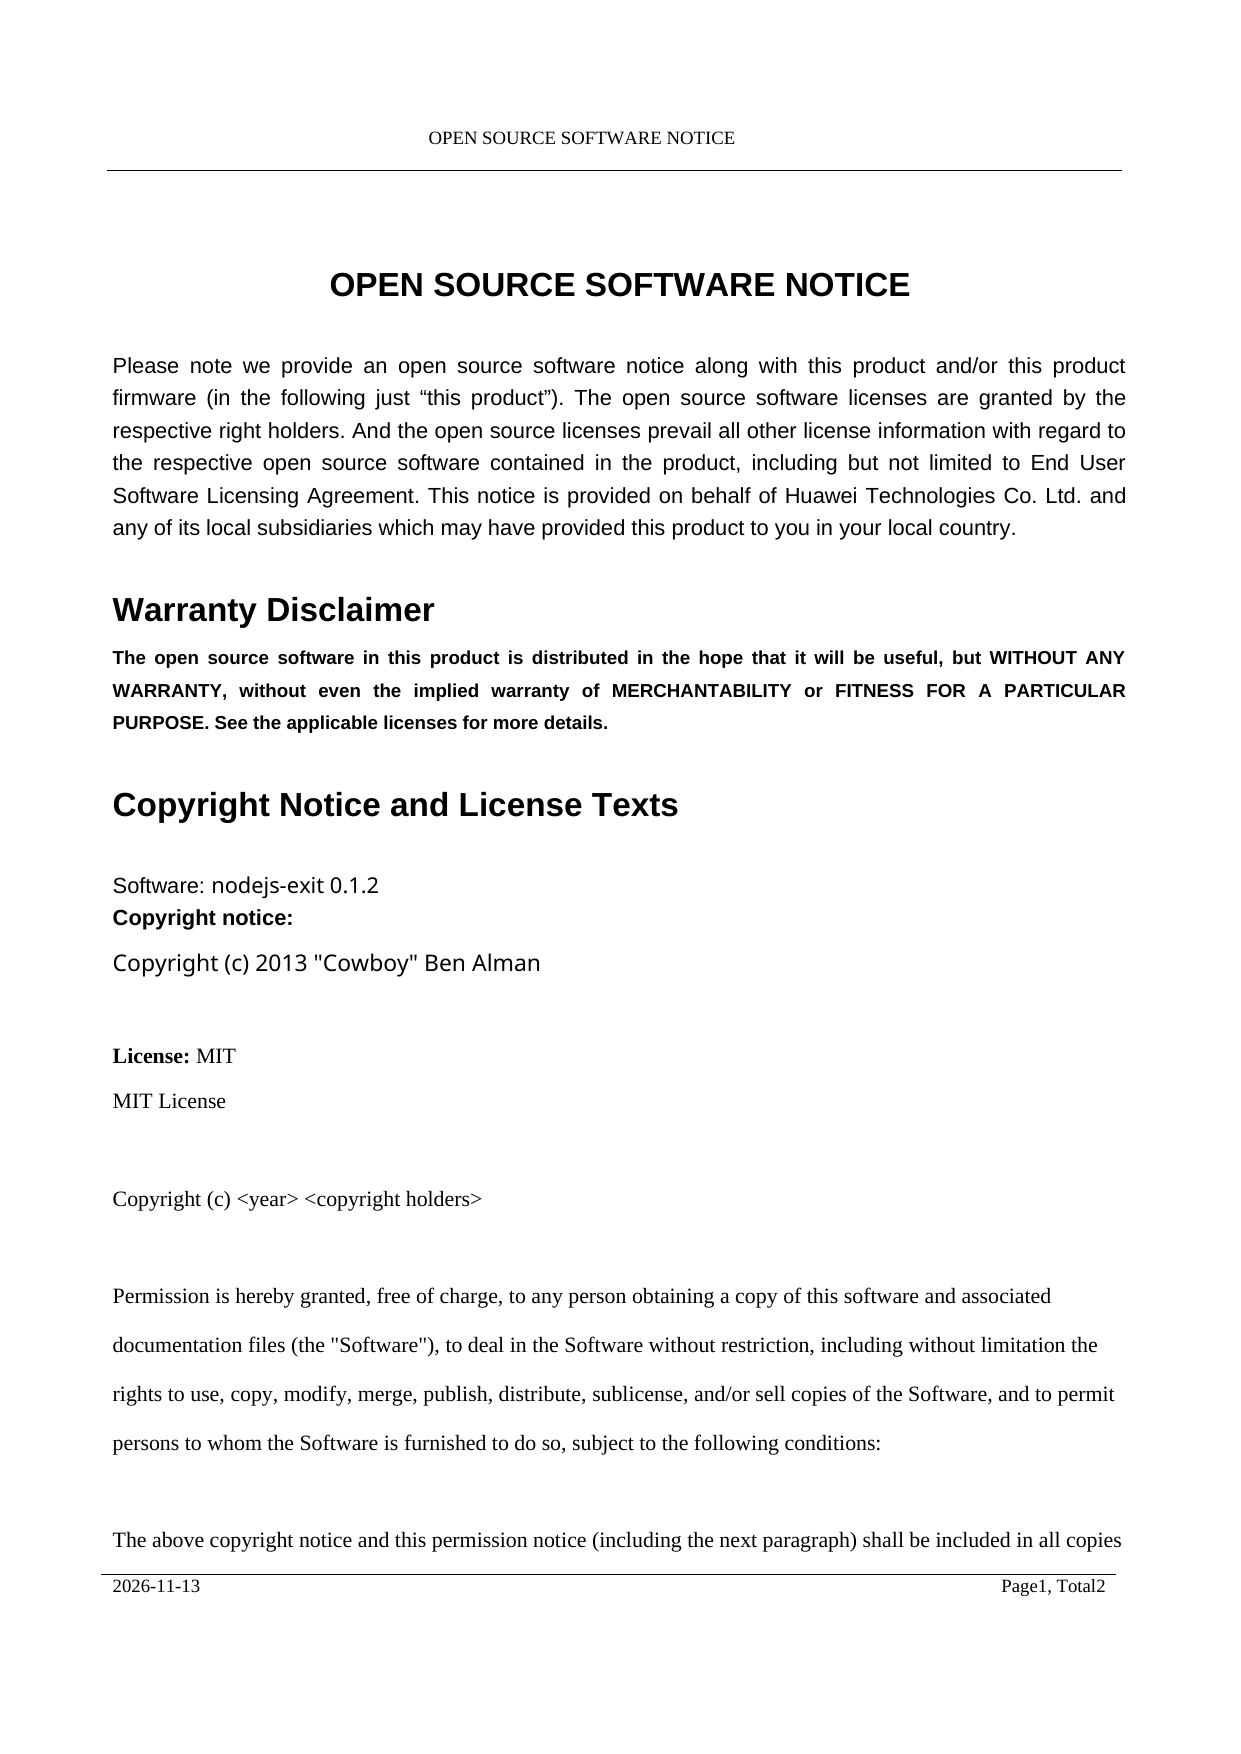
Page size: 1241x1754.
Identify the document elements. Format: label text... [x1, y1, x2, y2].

text The open source software in this product is distributed in the hope that it will be useful, but WITHOUT ANY WARRANTY, without even the implied warranty of MERCHANTABILITY or FITNESS FOR A PARTICULAR PURPOSE. See the applicable licenses for more details. [112, 641, 1128, 739]
text License: MIT [112, 1040, 1128, 1072]
text Copyright notice: [112, 901, 1128, 934]
text Software: nodejs-exit 0.1.2 [112, 869, 1128, 901]
text OPEN SOURCE SOFTWARE NOTICE [112, 251, 1128, 316]
text Copyright (c) 2013 "Cowboy" Ben Alman [112, 947, 1128, 979]
text Copyright Notice and License Texts [112, 771, 1128, 836]
text Please note we provide an open source software notice along with this product and/or this product firmware (in the following just “this product”). The open source software licenses are granted by the respective right holders. And the open source licenses prevail all other license information with regard to the respective open source software contained in the product, including but not limited to End User Software Licensing Agreement. This notice is provided on behalf of Huawei Technologies Co. Ltd. and any of its local subsidiaries which may have provided this product to you in your local country. [112, 349, 1128, 544]
text Warranty Disclaimer [112, 576, 1128, 641]
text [112, 1085, 1128, 1556]
